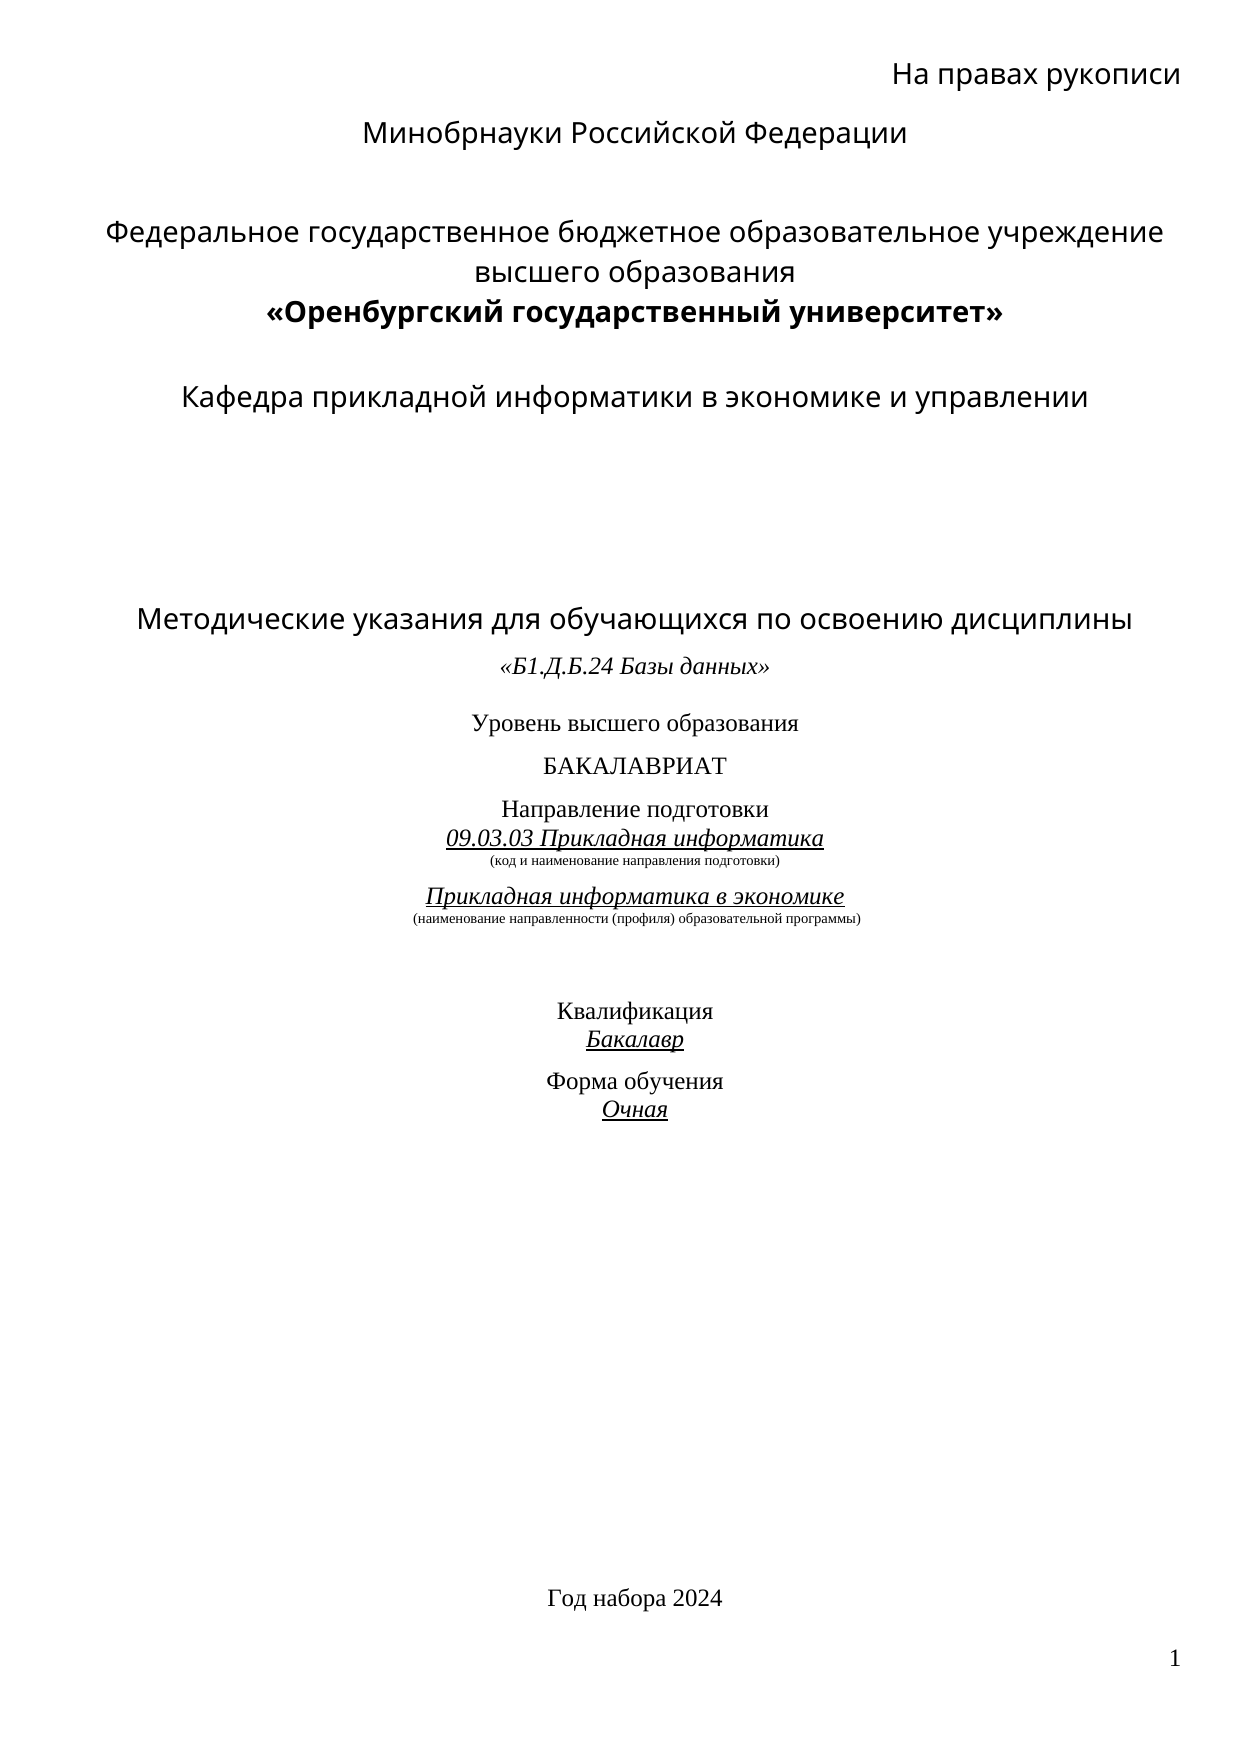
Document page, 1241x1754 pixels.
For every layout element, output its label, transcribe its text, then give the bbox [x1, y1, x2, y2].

text Уровень высшего образования [88, 708, 1181, 737]
text (наименование направленности (профиля) образовательной программы) [88, 909, 1181, 938]
text Бакалавр [88, 1024, 1181, 1053]
text Квалификация [88, 996, 1181, 1024]
text Форма обучения [88, 1066, 1181, 1094]
text высшего образования [88, 251, 1181, 291]
text Кафедра прикладной информатики в экономике и управлении [88, 376, 1181, 416]
text Федеральное государственное бюджетное образовательное учреждение [88, 212, 1181, 251]
text Направление подготовки [88, 794, 1181, 823]
text Методические указания для обучающихся по освоению дисциплины [88, 599, 1181, 638]
text Минобрнауки Российской Федерации [88, 113, 1181, 152]
text 09.03.03 Прикладная информатика [88, 823, 1181, 852]
text «Оренбургский государственный университет» [88, 291, 1181, 331]
text «Б1.Д.Б.24 Базы данных» [88, 651, 1181, 679]
text БАКАЛАВРИАТ [88, 751, 1181, 780]
text На правах рукописи [88, 53, 1181, 93]
text Год набора 2024 [88, 1583, 1181, 1612]
text (код и наименование направления подготовки) [88, 852, 1181, 881]
text Очная [88, 1094, 1181, 1123]
text Прикладная информатика в экономике [88, 881, 1181, 909]
